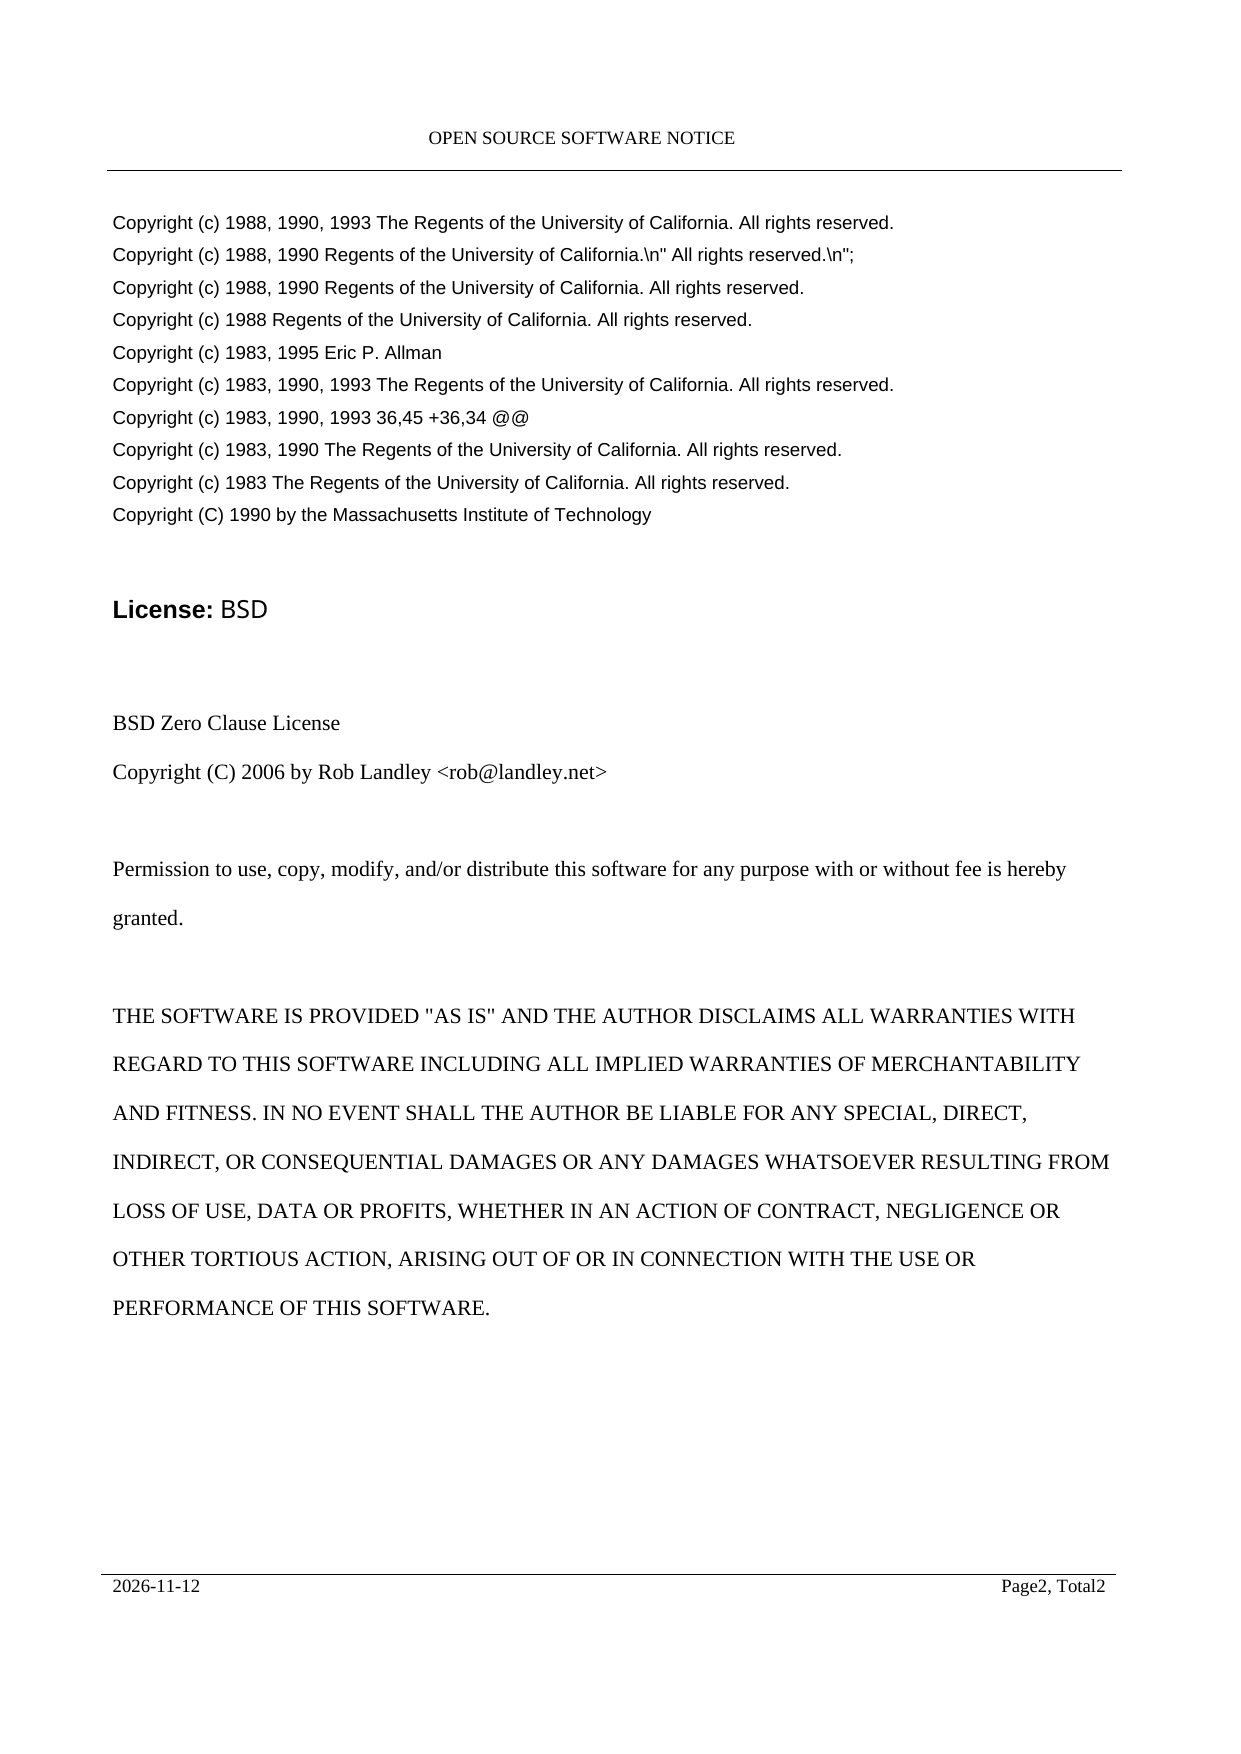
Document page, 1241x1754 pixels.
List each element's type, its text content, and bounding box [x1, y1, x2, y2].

text Copyright (c) 1983, 1990, 1993 The Regents of the University of California. All rights reserved. [112, 369, 1128, 401]
text Copyright (c) 1983, 1990 The Regents of the University of California. All rights reserved. [112, 434, 1128, 466]
text Copyright (C) 1990 by the Massachusetts Institute of Technology [112, 499, 1128, 531]
text Copyright (c) 1988 Regents of the University of California. All rights reserved. [112, 304, 1128, 336]
text Copyright (c) 1983, 1995 Eric P. Allman [112, 336, 1128, 369]
text Copyright (c) 1988, 1990, 1993 The Regents of the University of California. All rights reserved. [112, 206, 1128, 239]
text Copyright (c) 1983, 1990, 1993 36,45 +36,34 @@ [112, 401, 1128, 434]
text Copyright (c) 1988, 1990 Regents of the University of California.\n" All rights reserved.\n"; [112, 239, 1128, 271]
text Copyright (c) 1983 The Regents of the University of California. All rights reserved. [112, 466, 1128, 499]
text Copyright (c) 1988, 1990 Regents of the University of California. All rights reserved. [112, 271, 1128, 304]
text License: BSD BSD Zero Clause License Copyright (C) 2006 by Rob Landley <rob@landley.net> Permission to use, copy, modify, and/or distribute this software for any purpose with or without fee is hereby granted. THE SOFTWARE IS PROVIDED "AS IS" AND THE AUTHOR DISCLAIMS ALL WARRANTIES WITH REGARD TO THIS SOFTWARE INCLUDING ALL IMPLIED WARRANTIES OF MERCHANTABILITY AND FITNESS. IN NO EVENT SHALL THE AUTHOR BE LIABLE FOR ANY SPECIAL, DIRECT, INDIRECT, OR CONSEQUENTIAL DAMAGES OR ANY DAMAGES WHATSOEVER RESULTING FROM LOSS OF USE, DATA OR PROFITS, WHETHER IN AN ACTION OF CONTRACT, NEGLIGENCE OR OTHER TORTIOUS ACTION, ARISING OUT OF OR IN CONNECTION WITH THE USE OR PERFORMANCE OF THIS SOFTWARE. [112, 576, 1128, 1373]
